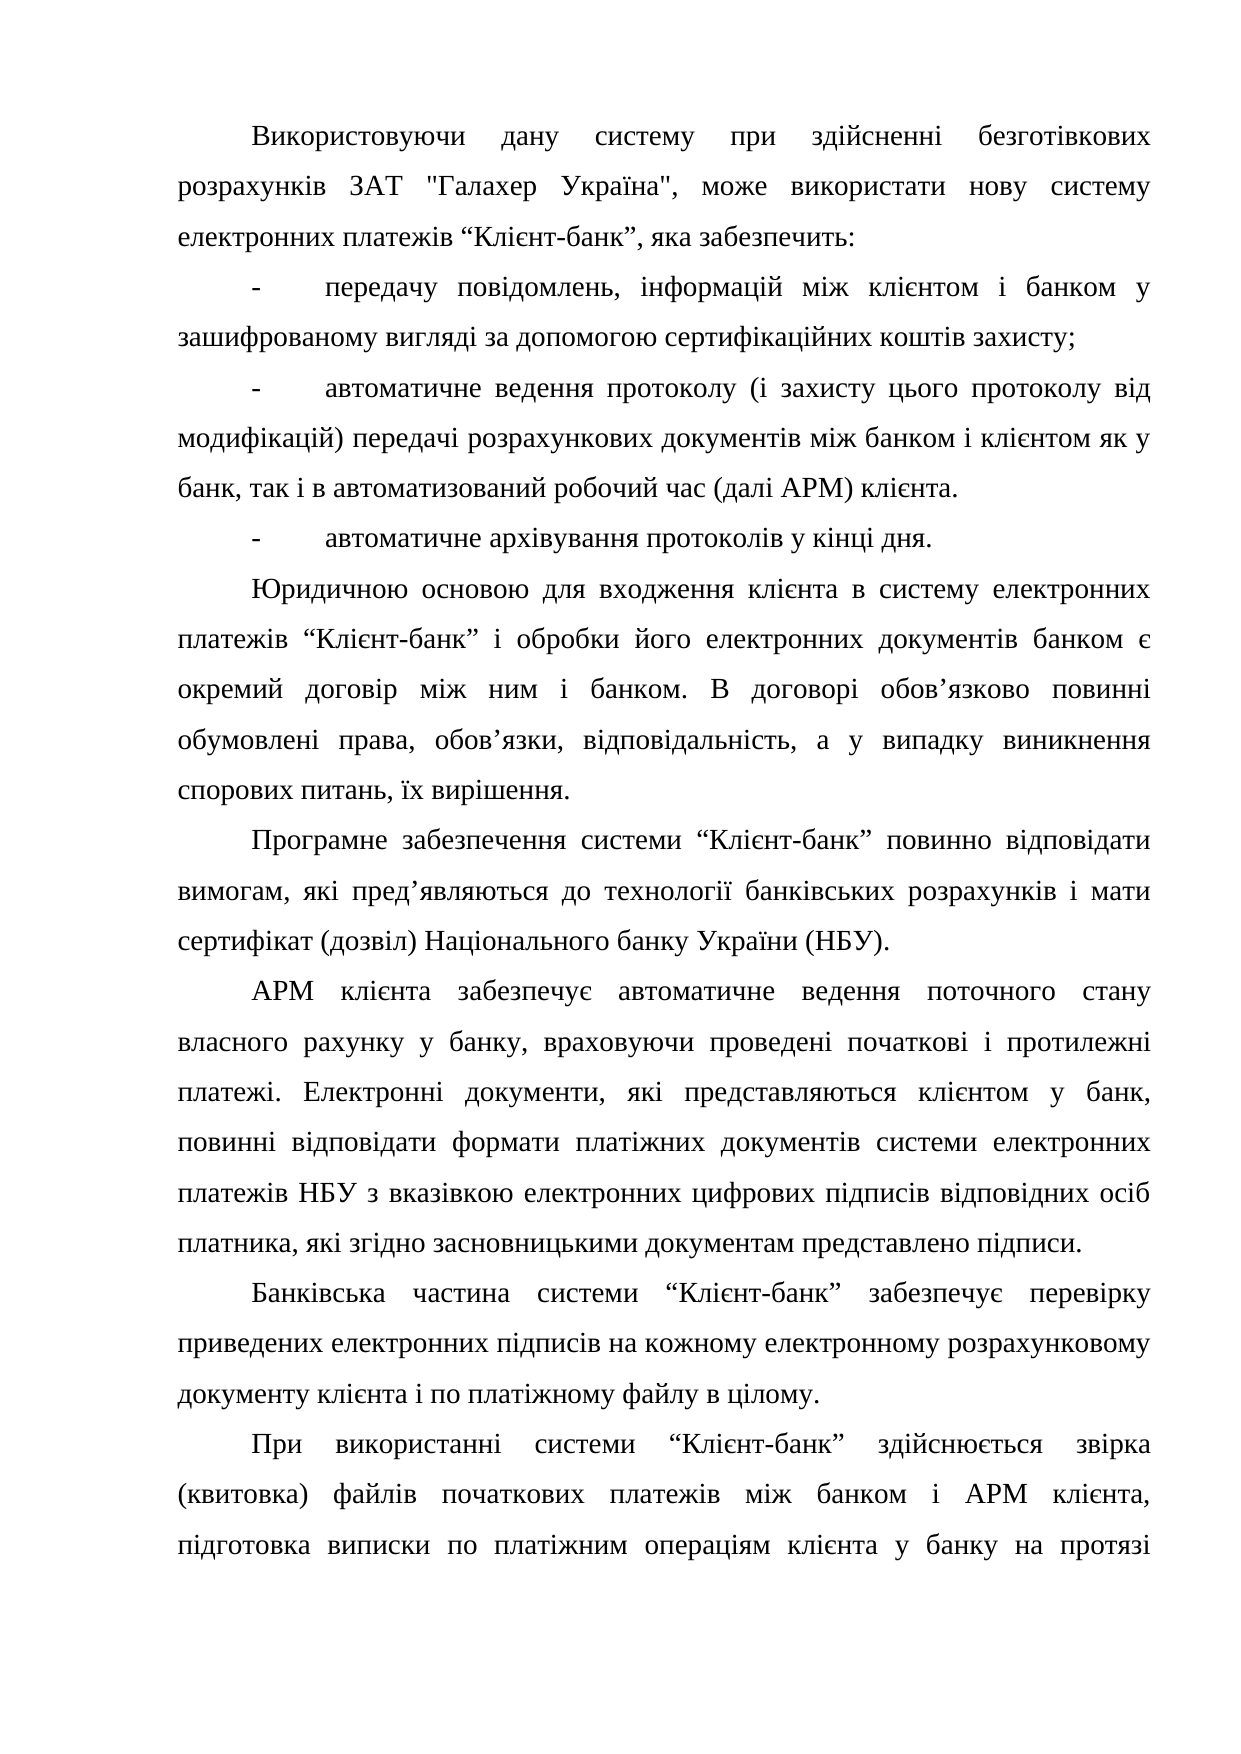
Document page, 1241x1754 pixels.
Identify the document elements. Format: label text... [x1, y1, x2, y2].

list передачу повідомлень, інформацій між клієнтом і банком у зашифрованому вигляді за допомогою сертифікаційних коштів захисту; [177, 269, 1152, 353]
text Використовуючи дану систему при здійсненні безготівкових розрахунків ЗАТ "Галахер Україна", може використати нову систему електронних платежів “Клієнт-банк”, яка забезпечить: [177, 118, 1152, 252]
text Програмне забезпечення системи “Клієнт-банк” повинно відповідати вимогам, які пред’являються до технології банківських розрахунків і мати сертифікат (дозвіл) Національного банку України (НБУ). [177, 822, 1152, 957]
list автоматичне архівування протоколів у кінці дня. [177, 521, 1152, 554]
text АРМ клієнта забезпечує автоматичне ведення поточного стану власного рахунку у банку, враховуючи проведені початкові і протилежні платежі. Електронні документи, які представляються клієнтом у банк, повинні відповідати формати платіжних документів системи електронних платежів НБУ з вказівкою електронних цифрових підписів відповідних осіб платника, які згідно засновницькими документам представлено підписи. [177, 973, 1152, 1258]
text Юридичною основою для входження клієнта в систему електронних платежів “Клієнт-банк” і обробки його електронних документів банком є окремий договір між ним і банком. В договорі обов’язково повинні обумовлені права, обов’язки, відповідальність, а у випадку виникнення спорових питань, їх вирішення. [177, 571, 1152, 806]
list автоматичне ведення протоколу (і захисту цього протоколу від модифікацій) передачі розрахункових документів між банком і клієнтом як у банк, так і в автоматизований робочий час (далі АРМ) клієнта. [177, 370, 1152, 504]
text Банківська частина системи “Клієнт-банк” забезпечує перевірку приведених електронних підписів на кожному електронному розрахунковому документу клієнта і по платіжному файлу в цілому. [177, 1275, 1152, 1409]
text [177, 1426, 1152, 1560]
